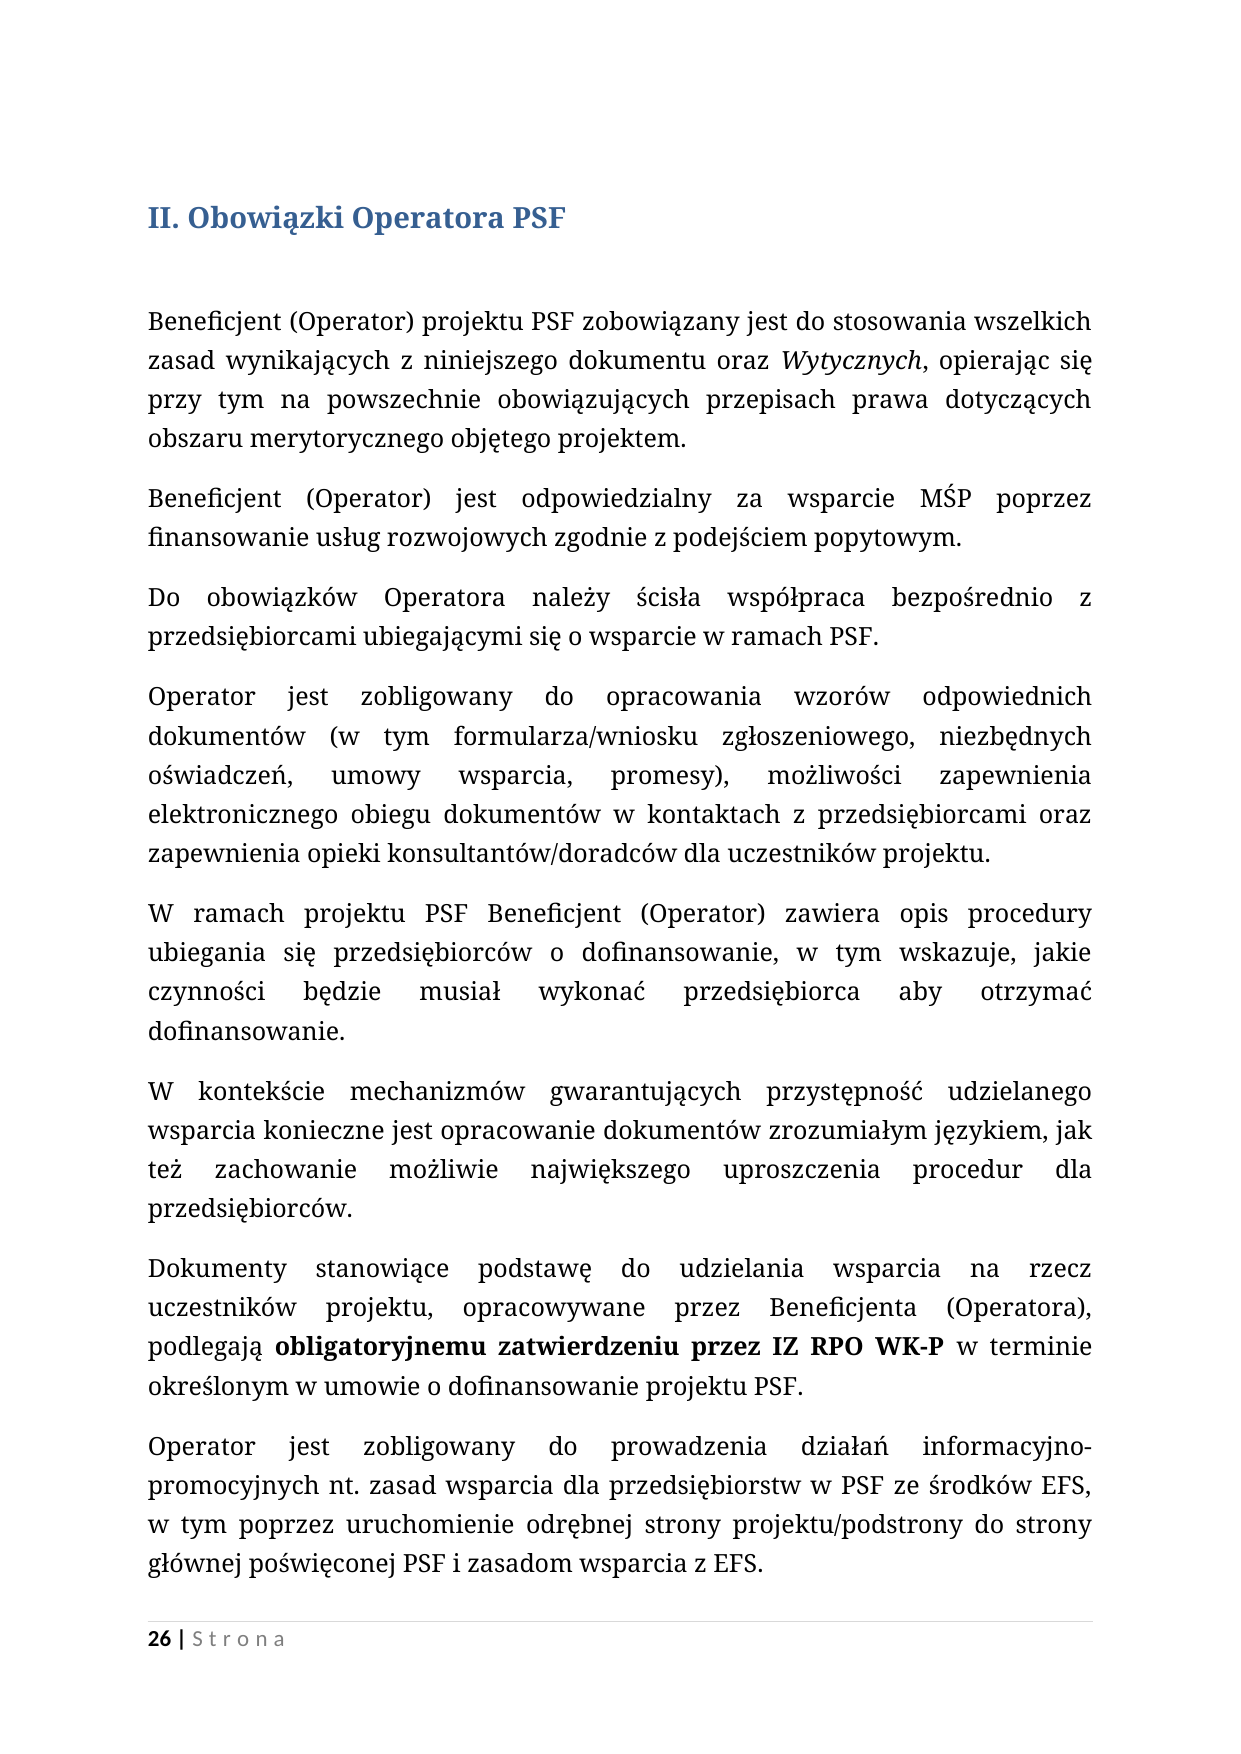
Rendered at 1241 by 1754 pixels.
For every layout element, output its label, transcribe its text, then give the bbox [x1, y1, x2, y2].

text Beneficjent (Operator) jest odpowiedzialny za wsparcie MŚP poprzez finansowanie usług rozwojowych zgodnie z podejściem popytowym. [148, 481, 1093, 554]
text Operator jest zobligowany do opracowania wzorów odpowiednich dokumentów (w tym formularza/wniosku zgłoszeniowego, niezbędnych oświadczeń, umowy wsparcia, promesy), możliwości zapewnienia elektronicznego obiegu dokumentów w kontaktach z przedsiębiorcami oraz zapewnienia opieki konsultantów/doradców dla uczestników projektu. [148, 679, 1093, 870]
text W kontekście mechanizmów gwarantujących przystępność udzielanego wsparcia konieczne jest opracowanie dokumentów zrozumiałym językiem, jak też zachowanie możliwie największego uproszczenia procedur dla przedsiębiorców. [148, 1073, 1093, 1225]
text Beneficjent (Operator) projektu PSF zobowiązany jest do stosowania wszelkich zasad wynikających z niniejszego dokumentu oraz Wytycznych, opierając się przy tym na powszechnie obowiązujących przepisach prawa dotyczących obszaru merytorycznego objętego projektem. [148, 303, 1093, 455]
text Operator jest zobligowany do prowadzenia działań informacyjno-promocyjnych nt. zasad wsparcia dla przedsiębiorstw w PSF ze środków EFS, w tym poprzez uruchomienie odrębnej strony projektu/podstrony do strony głównej poświęconej PSF i zasadom wsparcia z EFS. [148, 1428, 1093, 1580]
subtitle II. Obowiązki Operatora PSF [148, 198, 1093, 237]
text Dokumenty stanowiące podstawę do udzielania wsparcia na rzecz uczestników projektu, opracowywane przez Beneficjenta (Operatora), podlegają obligatoryjnemu zatwierdzeniu przez IZ RPO WK-P w terminie określonym w umowie o dofinansowanie projektu PSF. [148, 1251, 1093, 1402]
text W ramach projektu PSF Beneficjent (Operator) zawiera opis procedury ubiegania się przedsiębiorców o dofinansowanie, w tym wskazuje, jakie czynności będzie musiał wykonać przedsiębiorca aby otrzymać dofinansowanie. [148, 896, 1093, 1047]
text Do obowiązków Operatora należy ścisła współpraca bezpośrednio z przedsiębiorcami ubiegającymi się o wsparcie w ramach PSF. [148, 580, 1093, 653]
